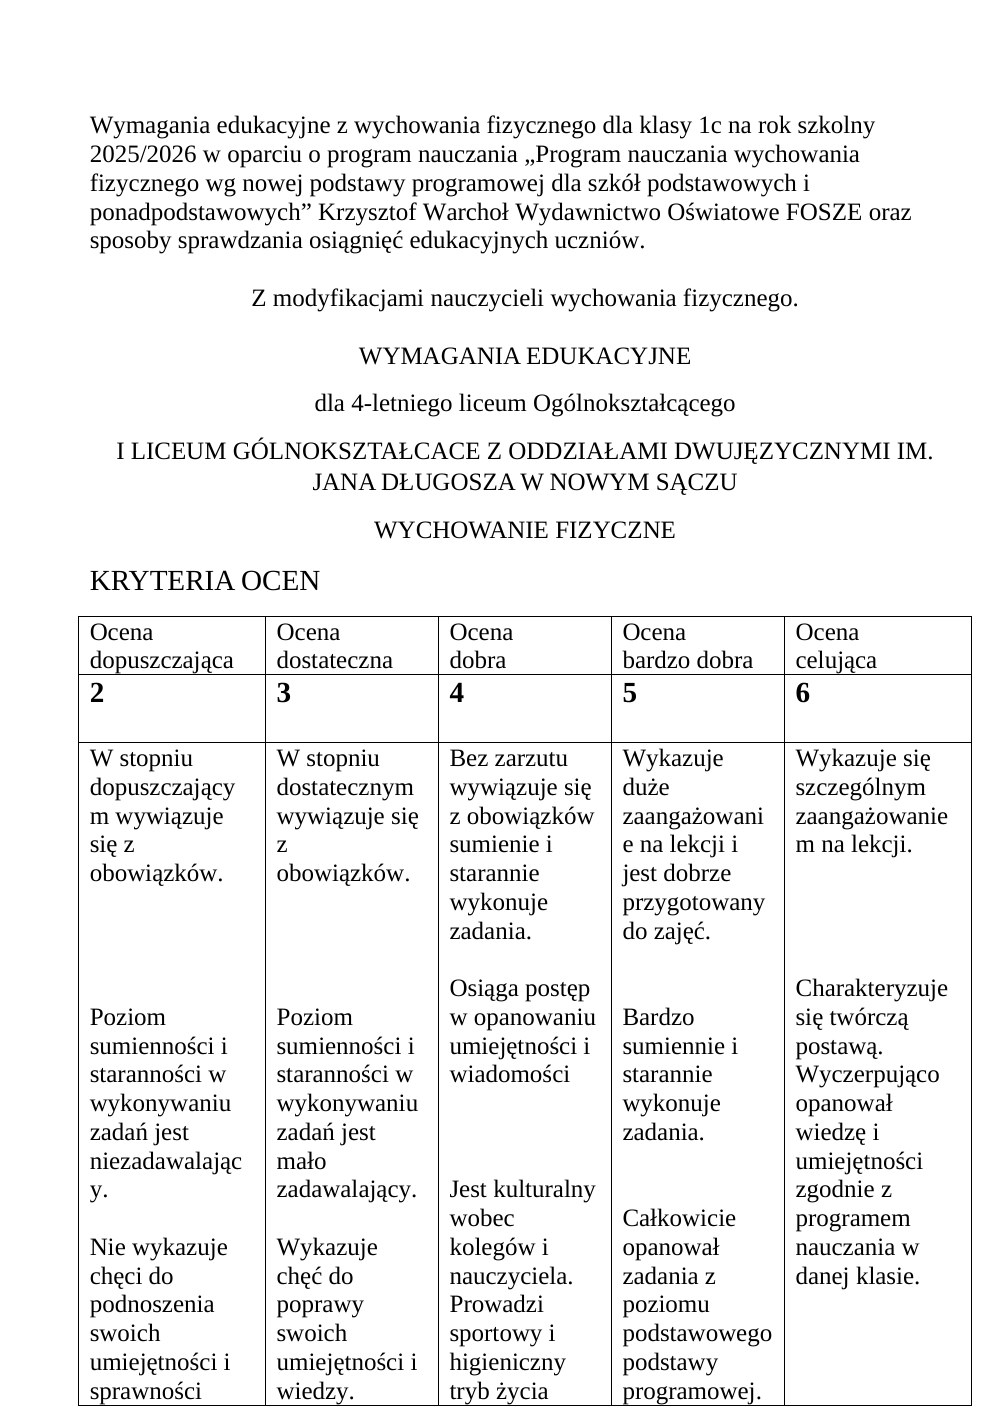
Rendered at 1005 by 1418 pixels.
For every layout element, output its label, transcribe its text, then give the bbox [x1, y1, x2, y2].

text Z modyfikacjami nauczycieli wychowania fizycznego. [89, 283, 960, 312]
table_header Ocena dobra [439, 617, 611, 674]
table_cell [439, 743, 611, 1404]
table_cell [266, 743, 438, 1404]
table_header Ocena celująca [785, 617, 971, 674]
table_cell 6 [785, 675, 971, 742]
text WYCHOWANIE FIZYCZNE [89, 515, 960, 544]
text KRYTERIA OCEN [89, 563, 960, 596]
table_header Ocena dostateczna [266, 617, 438, 674]
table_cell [612, 743, 784, 1404]
table_cell 3 [266, 675, 438, 742]
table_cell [785, 743, 971, 1404]
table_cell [79, 743, 265, 1404]
table_header Ocena dopuszczająca [79, 617, 265, 674]
table_cell 4 [439, 675, 611, 742]
table_cell 2 [79, 675, 265, 742]
text Wymagania edukacyjne z wychowania fizycznego dla klasy 1c na rok szkolny 2025/2026 w oparciu o program nauczania „Program nauczania wychowania fizycznego wg nowej podstawy programowej dla szkół podstawowych i ponadpodstawowych” Krzysztof Warchoł Wydawnictwo Oświatowe FOSZE oraz sposoby sprawdzania osiągnięć edukacyjnych uczniów. [89, 110, 960, 254]
text dla 4-letniego liceum Ogólnokształcącego [89, 388, 960, 417]
text I LICEUM GÓLNOKSZTAŁCACE Z ODDZIAŁAMI DWUJĘZYCZNYMI IM. JANA DŁUGOSZA W NOWYM SĄCZU [89, 436, 960, 496]
text WYMAGANIA EDUKACYJNE [89, 341, 960, 369]
table_cell 5 [612, 675, 784, 742]
table_header Ocena bardzo dobra [612, 617, 784, 674]
